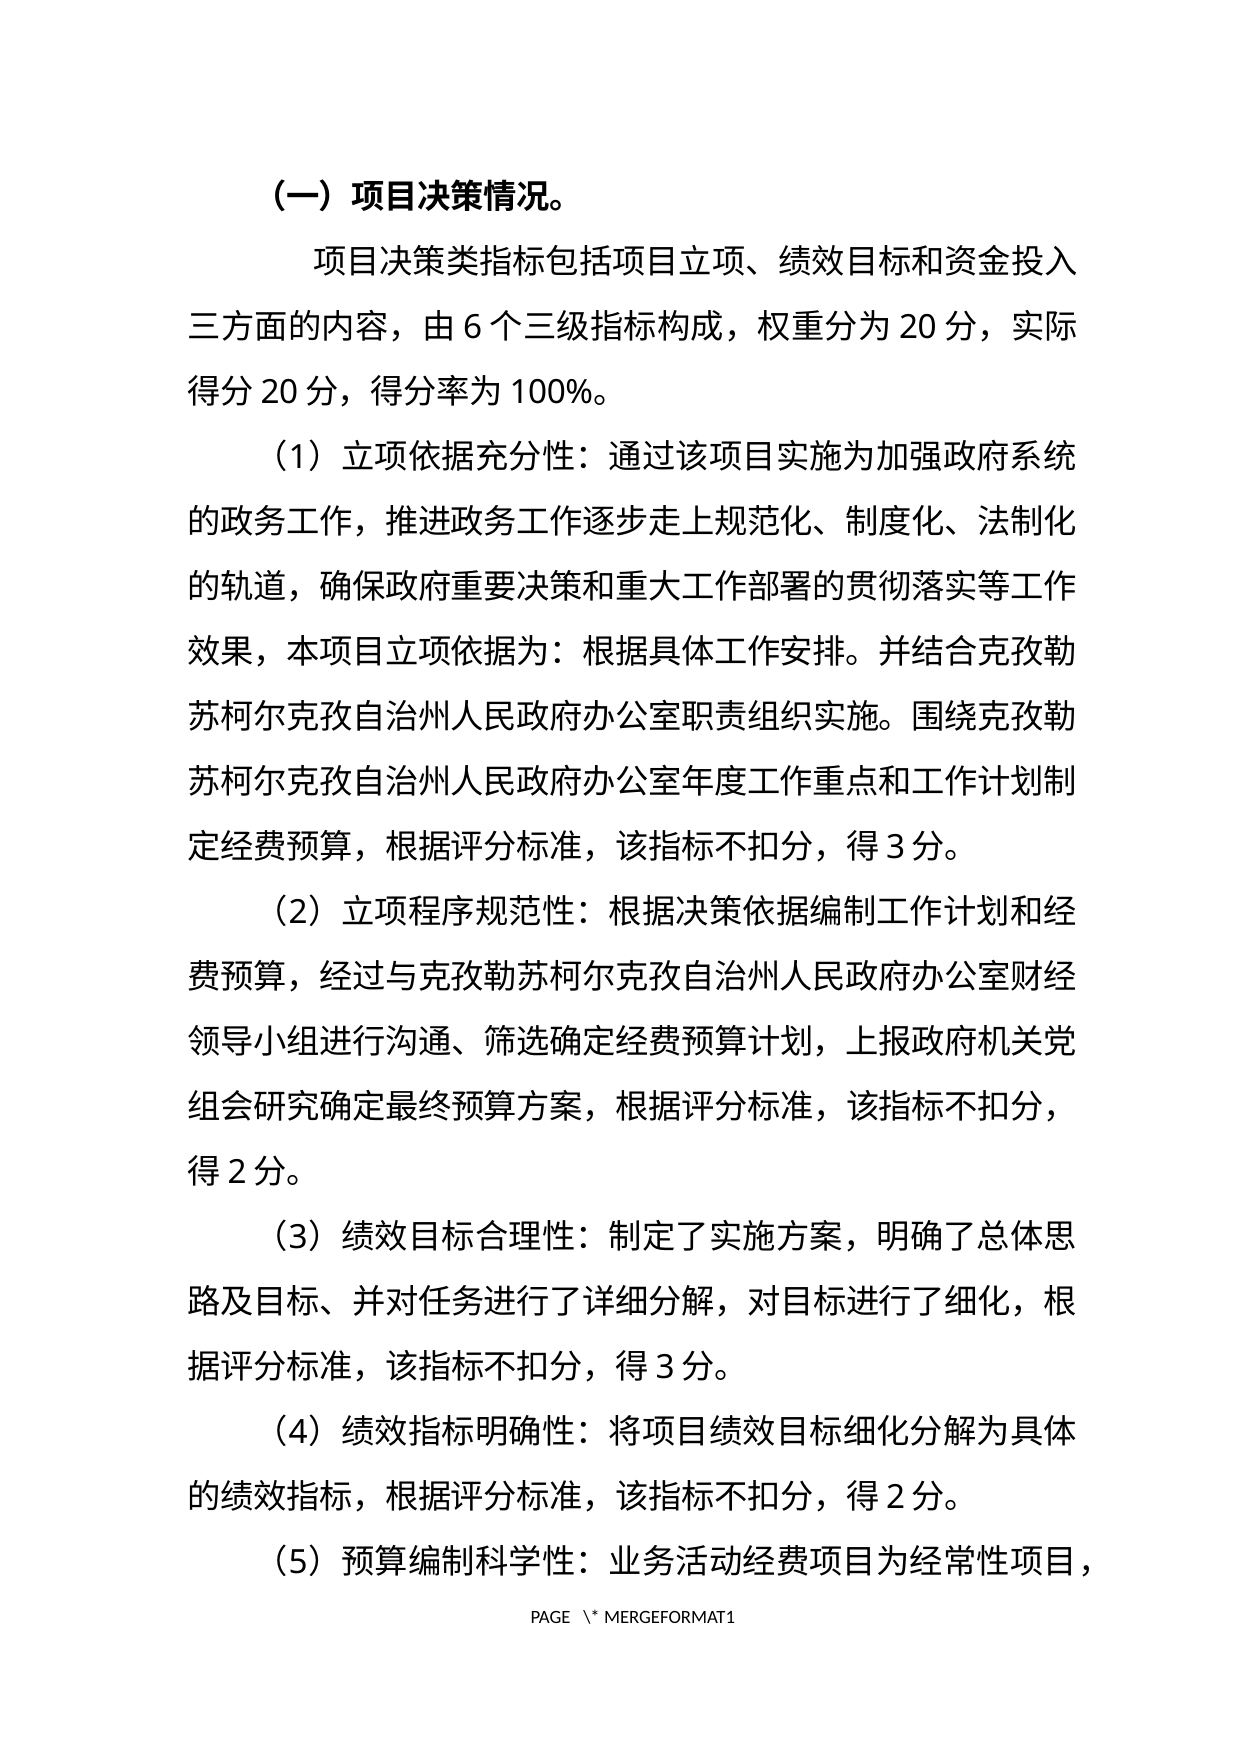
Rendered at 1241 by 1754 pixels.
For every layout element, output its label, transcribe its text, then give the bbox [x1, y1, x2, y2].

text （一）项目决策情况。 [187, 162, 1078, 227]
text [187, 227, 1078, 1592]
